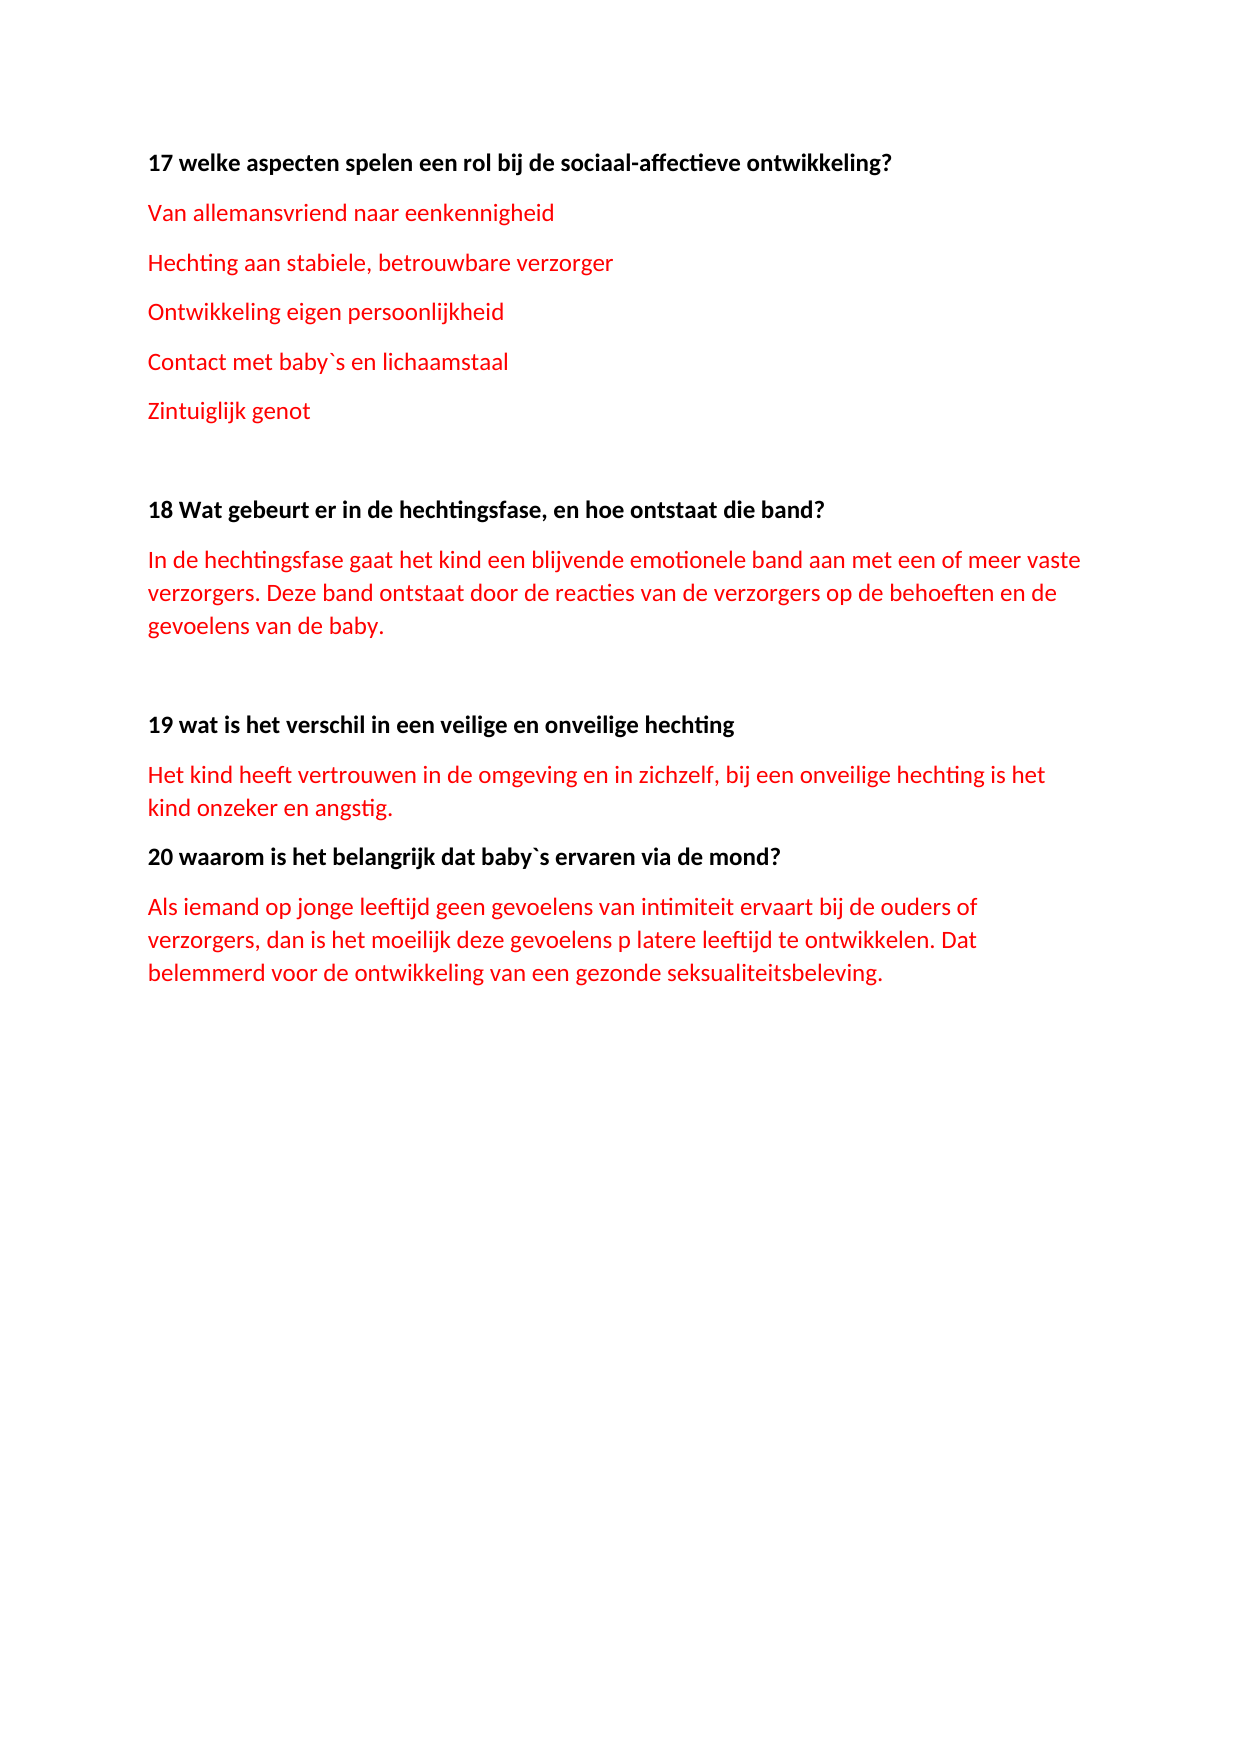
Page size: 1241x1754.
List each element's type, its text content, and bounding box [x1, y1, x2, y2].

text 20 waarom is het belangrijk dat baby`s ervaren via de mond? [148, 841, 1093, 872]
text Het kind heeft vertrouwen in de omgeving en in zichzelf, bij een onveilige hechting is het kind onzeker en angstig. [148, 759, 1093, 822]
text Van allemansvriend naar eenkennigheid [148, 197, 1093, 228]
text 18 Wat gebeurt er in de hechtingsfase, en hoe ontstaat die band? [148, 495, 1093, 525]
text Als iemand op jonge leeftijd geen gevoelens van intimiteit ervaart bij de ouders of verzorgers, dan is het moeilijk deze gevoelens p latere leeftijd te ontwikkelen. Dat belemmerd voor de ontwikkeling van een gezonde seksualiteitsbeleving. [148, 891, 1093, 987]
text 19 wat is het verschil in een veilige en onveilige hechting [148, 709, 1093, 740]
text Contact met baby`s en lichaamstaal [148, 346, 1093, 376]
text Zintuiglijk genot [148, 396, 1093, 426]
text Ontwikkeling eigen persoonlijkheid [148, 296, 1093, 327]
text Hechting aan stabiele, betrouwbare verzorger [148, 247, 1093, 277]
text 17 welke aspecten spelen een rol bij de sociaal-affectieve ontwikkeling? [148, 148, 1093, 178]
text In de hechtingsfase gaat het kind een blijvende emotionele band aan met een of meer vaste verzorgers. Deze band ontstaat door de reacties van de verzorgers op de behoeften en de gevoelens van de baby. [148, 544, 1093, 641]
